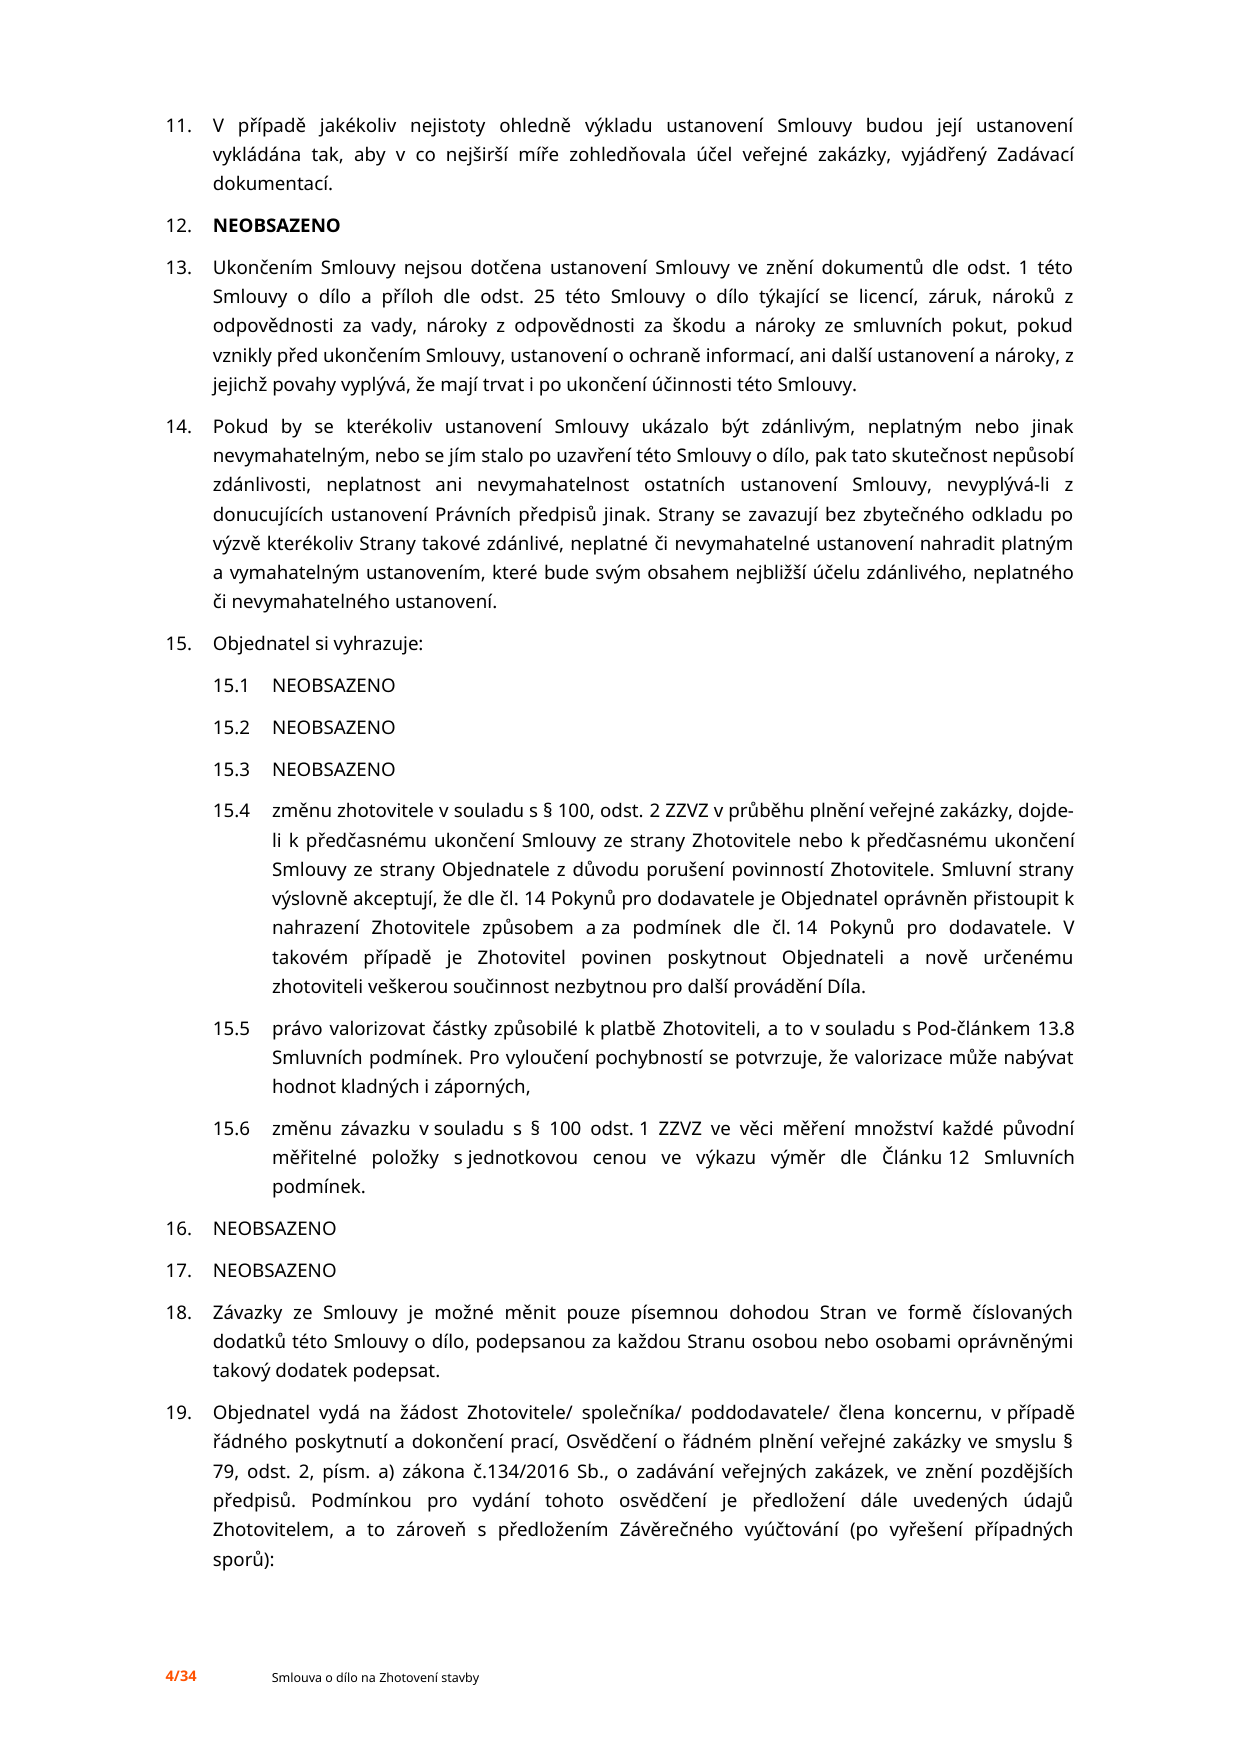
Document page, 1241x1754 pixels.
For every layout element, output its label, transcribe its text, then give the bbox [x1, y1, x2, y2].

text změnu zhotovitele v souladu s § 100, odst. 2 ZZVZ v průběhu plnění veřejné zakázky, dojde-li k předčasnému ukončení Smlouvy ze strany Zhotovitele nebo k předčasnému ukončení Smlouvy ze strany Objednatele z důvodu porušení povinností Zhotovitele. Smluvní strany výslovně akceptují, že dle čl. 14 Pokynů pro dodavatele je Objednatel oprávněn přistoupit k nahrazení Zhotovitele způsobem a za podmínek dle čl. 14 Pokynů pro dodavatele. V takovém případě je Zhotovitel povinen poskytnout Objednateli a nově určenému zhotoviteli veškerou součinnost nezbytnou pro další provádění Díla. [213, 798, 1075, 999]
text V případě jakékoliv nejistoty ohledně výkladu ustanovení Smlouvy budou její ustanovení vykládána tak, aby v co nejširší míře zohledňovala účel veřejné zakázky, vyjádřený Zadávací dokumentací. [165, 112, 1075, 196]
text NEOBSAZENO [213, 756, 1075, 781]
text NEOBSAZENO [213, 672, 1075, 698]
text NEOBSAZENO [165, 1257, 1075, 1283]
text NEOBSAZENO [165, 212, 1075, 238]
text NEOBSAZENO [213, 714, 1075, 739]
text změnu závazku v souladu s § 100 odst. 1 ZZVZ ve věci měření množství každé původní měřitelné položky s jednotkovou cenou ve výkazu výměr dle Článku 12 Smluvních podmínek. [213, 1115, 1075, 1199]
text Pokud by se kterékoliv ustanovení Smlouvy ukázalo být zdánlivým, neplatným nebo jinak nevymahatelným, nebo se jím stalo po uzavření této Smlouvy o dílo, pak tato skutečnost nepůsobí zdánlivosti, neplatnost ani nevymahatelnost ostatních ustanovení Smlouvy, nevyplývá-li z donucujících ustanovení Právních předpisů jinak. Strany se zavazují bez zbytečného odkladu po výzvě kterékoliv Strany takové zdánlivé, neplatné či nevymahatelné ustanovení nahradit platným a vymahatelným ustanovením, které bude svým obsahem nejbližší účelu zdánlivého, neplatného či nevymahatelného ustanovení. [165, 413, 1075, 614]
text Objednatel vydá na žádost Zhotovitele/ společníka/ poddodavatele/ člena koncernu, v případě řádného poskytnutí a dokončení prací, Osvědčení o řádném plnění veřejné zakázky ve smyslu § 79, odst. 2, písm. a) zákona č.134/2016 Sb., o zadávání veřejných zakázek, ve znění pozdějších předpisů. Podmínkou pro vydání tohoto osvědčení je předložení dále uvedených údajů Zhotovitelem, a to zároveň s předložením Závěrečného vyúčtování (po vyřešení případných sporů): [165, 1399, 1075, 1571]
text NEOBSAZENO [165, 1216, 1075, 1241]
text Závazky ze Smlouvy je možné měnit pouze písemnou dohodou Stran ve formě číslovaných dodatků této Smlouvy o dílo, podepsanou za každou Stranu osobou nebo osobami oprávněnými takový dodatek podepsat. [165, 1299, 1075, 1383]
text Objednatel si vyhrazuje: [165, 631, 1075, 656]
text právo valorizovat částky způsobilé k platbě Zhotoviteli, a to v souladu s Pod-článkem 13.8 Smluvních podmínek. Pro vyloučení pochybností se potvrzuje, že valorizace může nabývat hodnot kladných i záporných, [213, 1015, 1075, 1099]
text Ukončením Smlouvy nejsou dotčena ustanovení Smlouvy ve znění dokumentů dle odst. 1 této Smlouvy o dílo a příloh dle odst. 25 této Smlouvy o dílo týkající se licencí, záruk, nároků z odpovědnosti za vady, nároky z odpovědnosti za škodu a nároky ze smluvních pokut, pokud vznikly před ukončením Smlouvy, ustanovení o ochraně informací, ani další ustanovení a nároky, z jejichž povahy vyplývá, že mají trvat i po ukončení účinnosti této Smlouvy. [165, 254, 1075, 397]
